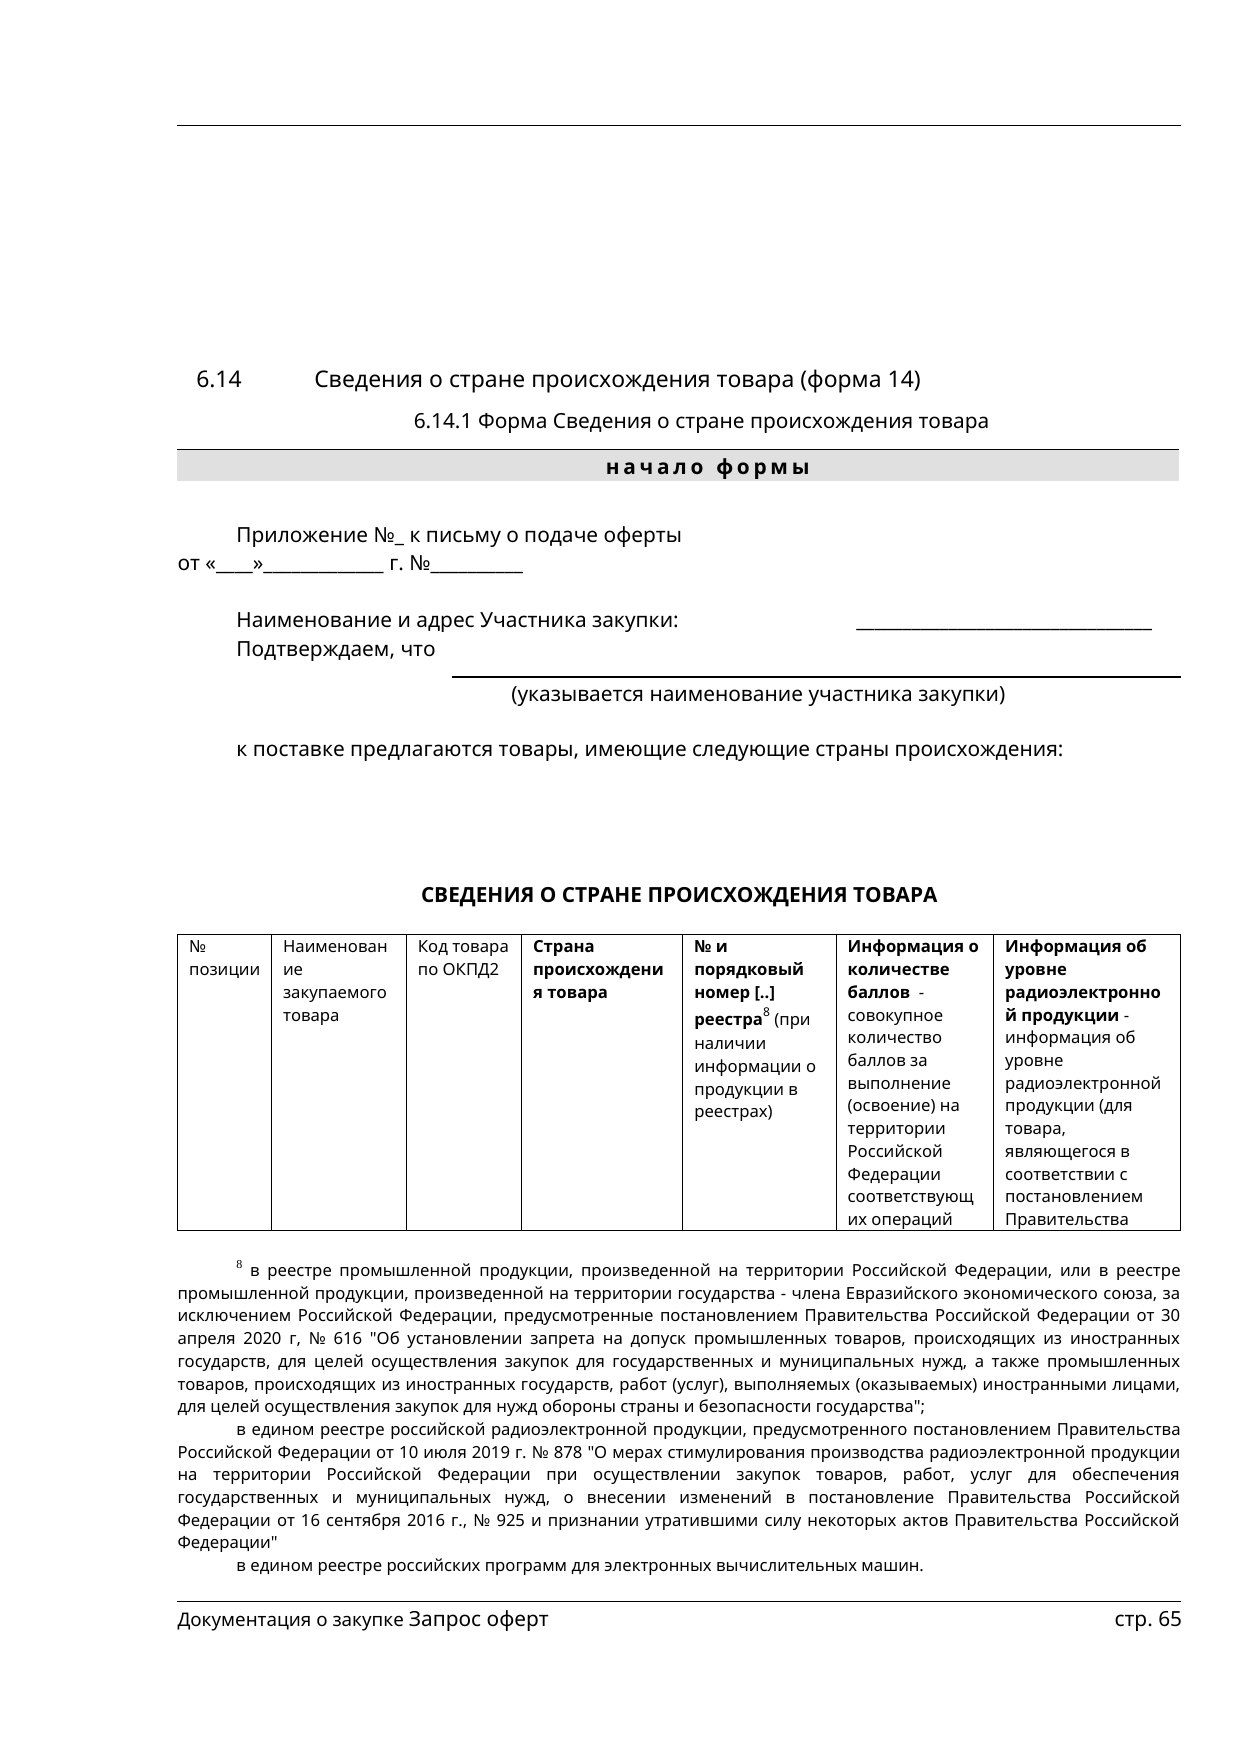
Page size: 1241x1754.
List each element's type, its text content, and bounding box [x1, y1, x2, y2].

subtitle Сведения о стране происхождения товара (форма 14) [196, 363, 1181, 394]
table_header Код товара по ОКПД2 [407, 935, 521, 1230]
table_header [837, 935, 993, 1230]
text 6.14.1 Форма Сведения о стране происхождения товара [413, 407, 1181, 435]
text Наименование и адрес Участника закупки: ________________________________ [177, 605, 1181, 634]
table_header № позиции [178, 935, 271, 1230]
text Приложение №_ к письму о подаче оферты от «____»_____________ г. №__________ [177, 520, 1181, 577]
text к поставке предлагаются товары, имеющие следующие страны происхождения: [177, 734, 1181, 763]
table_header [522, 935, 682, 1230]
text (указывается наименование участника закупки) [452, 678, 1181, 708]
text Подтверждаем, что [177, 634, 1181, 662]
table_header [994, 935, 1180, 1230]
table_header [272, 935, 406, 1230]
text начало формы [177, 450, 1179, 481]
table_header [683, 935, 836, 1230]
text СВЕДЕНИЯ О СТРАНЕ ПРОИСХОЖДЕНИЯ ТОВАРА [177, 881, 1181, 909]
